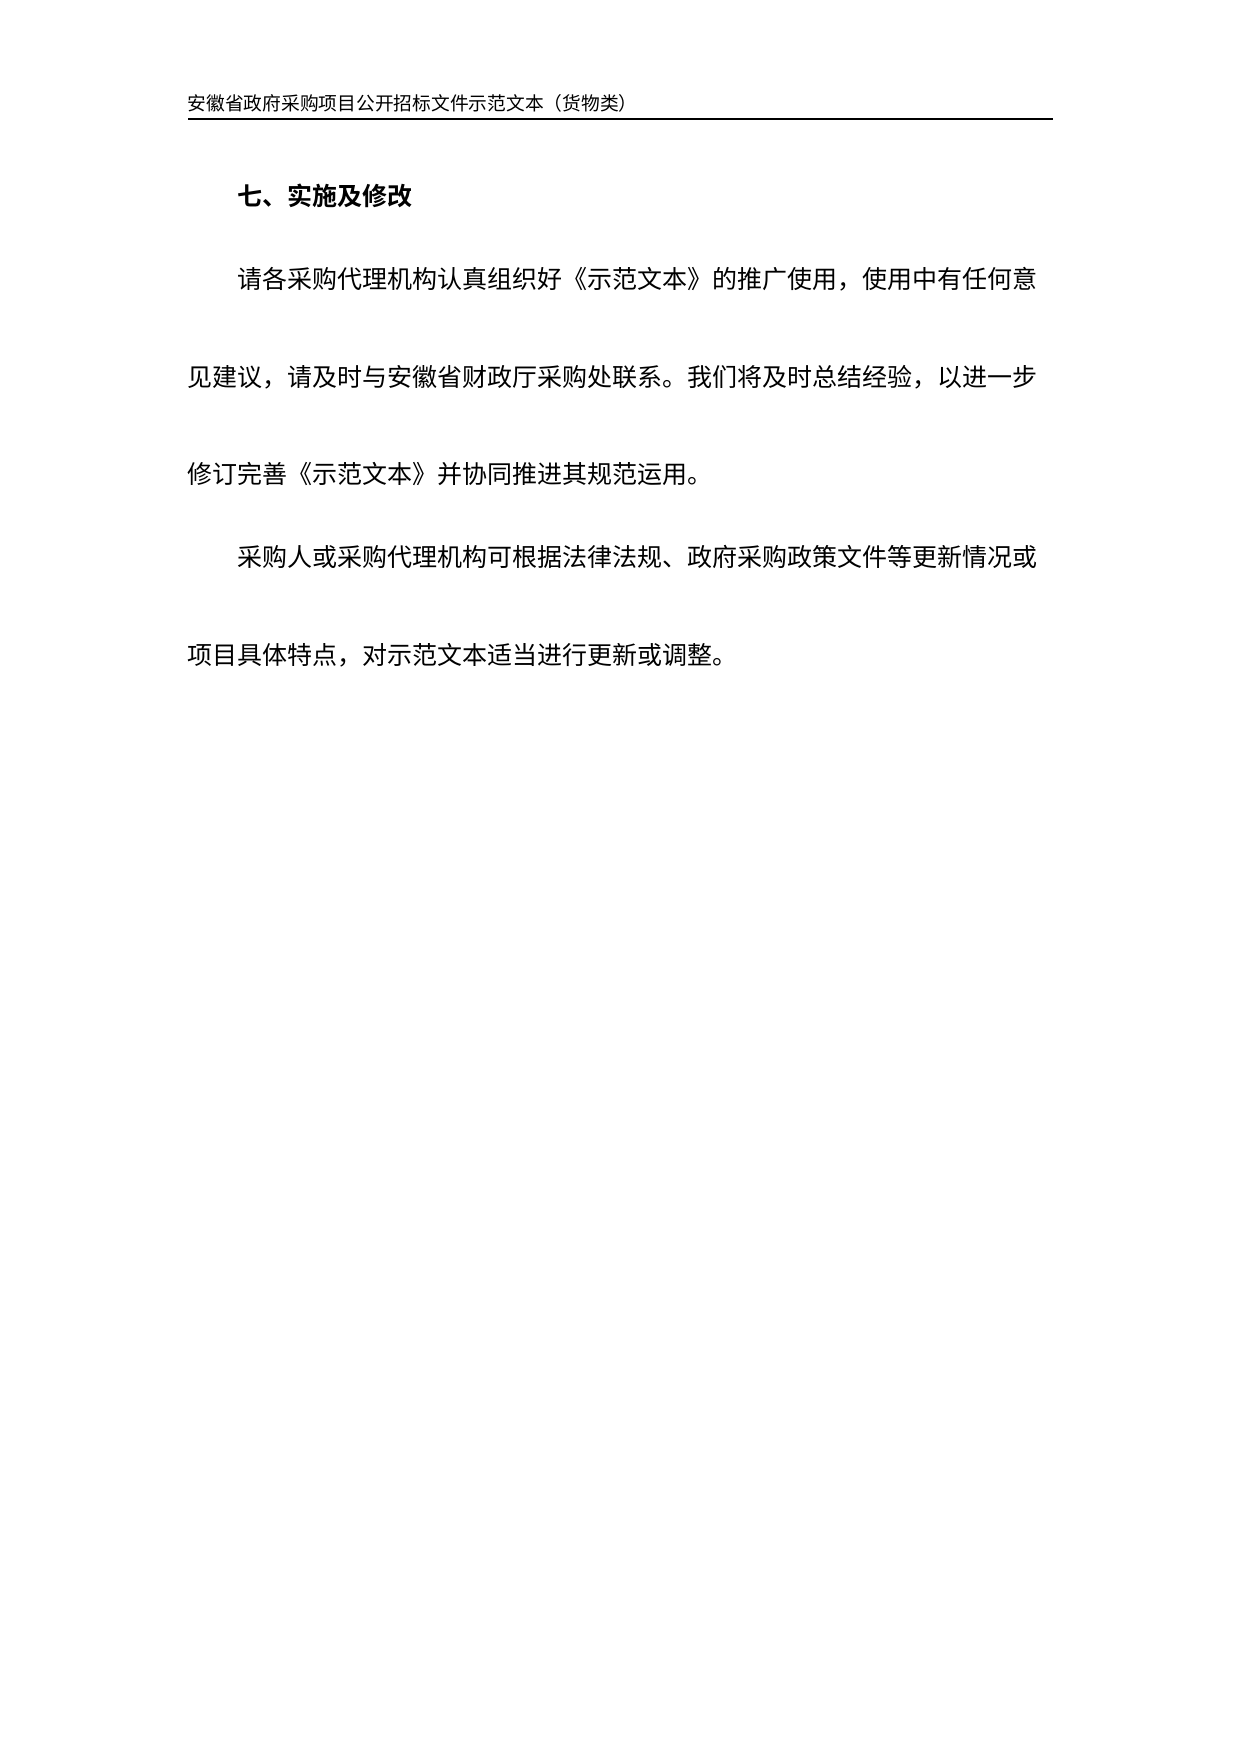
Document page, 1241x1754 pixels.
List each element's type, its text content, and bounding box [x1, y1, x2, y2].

text 七、实施及修改 [187, 162, 1053, 227]
text 请各采购代理机构认真组织好《示范文本》的推广使用，使用中有任何意见建议，请及时与安徽省财政厅采购处联系。我们将及时总结经验，以进一步修订完善《示范文本》并协同推进其规范运用。 [187, 245, 1053, 505]
text 采购人或采购代理机构可根据法律法规、政府采购政策文件等更新情况或项目具体特点，对示范文本适当进行更新或调整。 [187, 523, 1053, 686]
